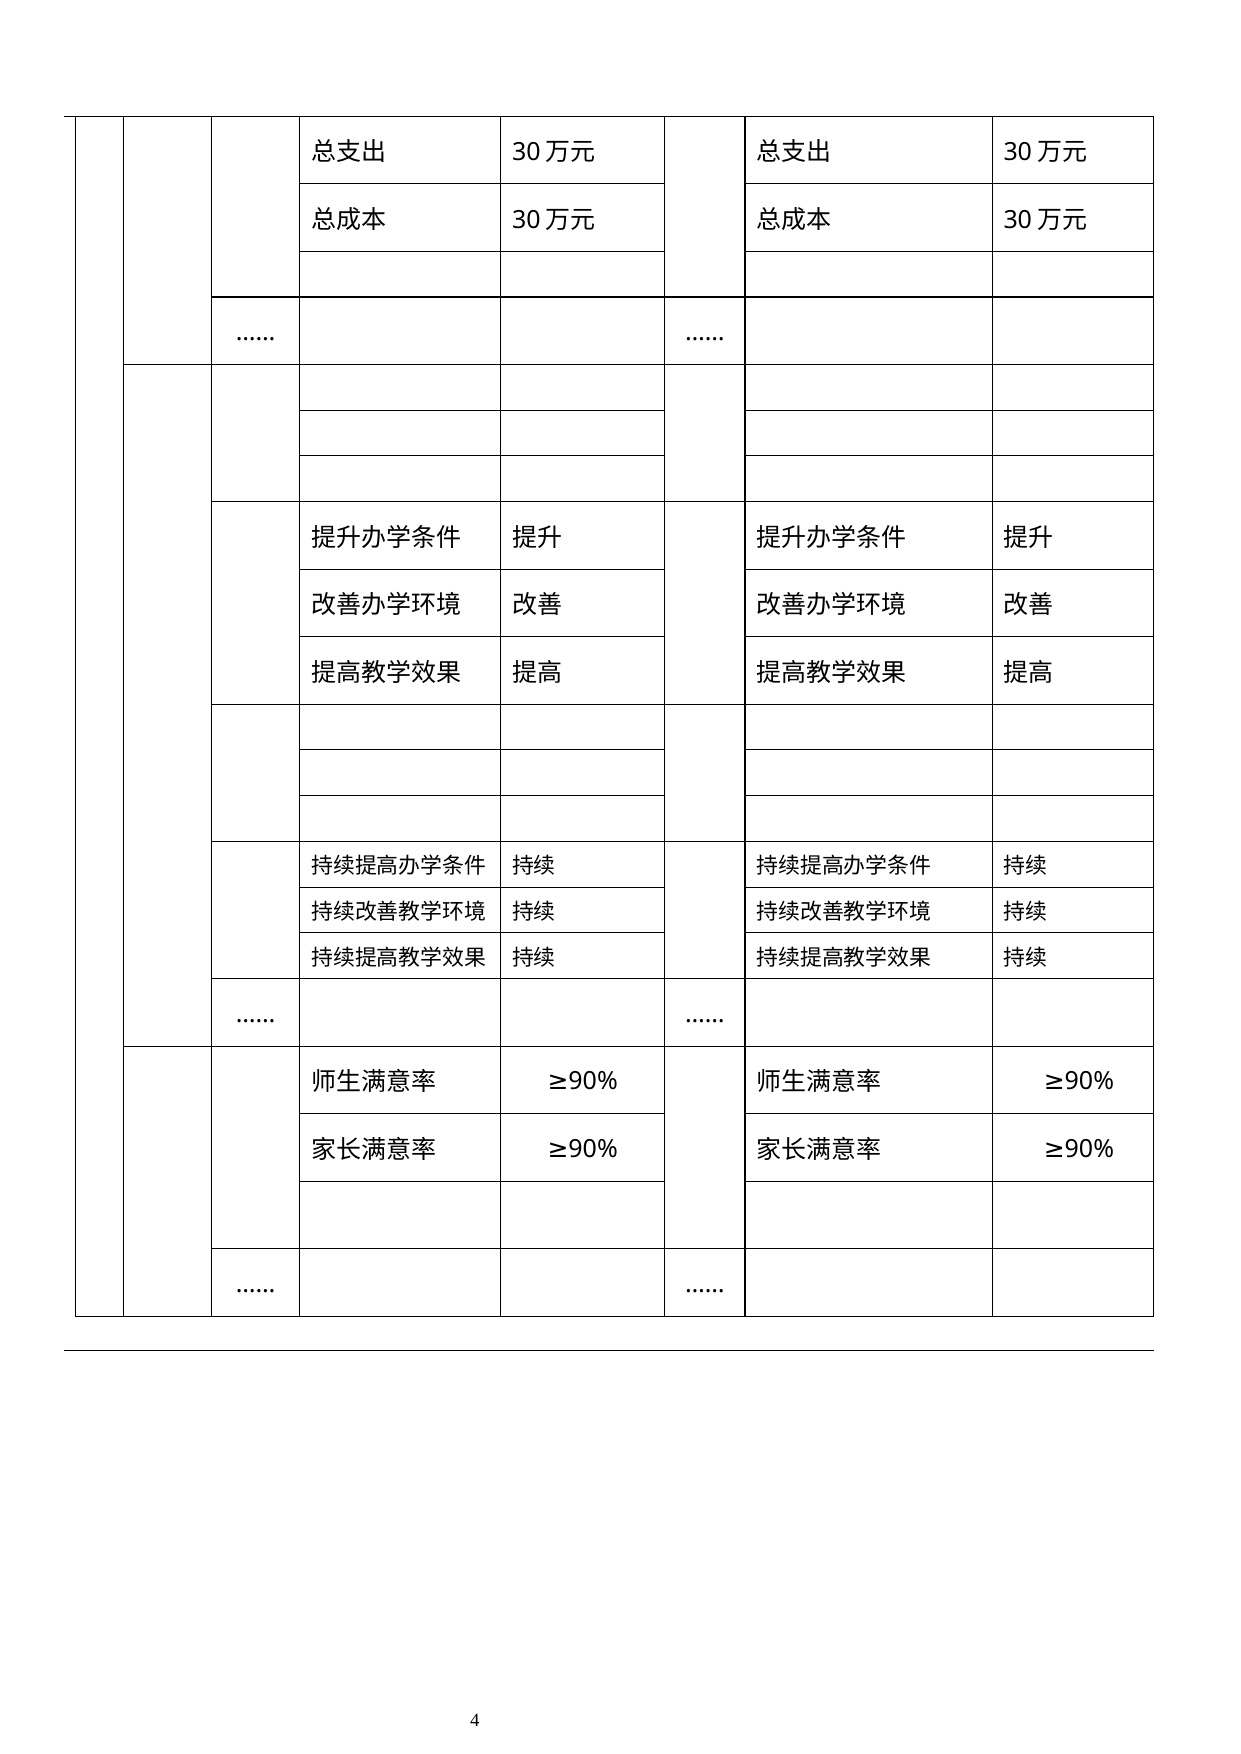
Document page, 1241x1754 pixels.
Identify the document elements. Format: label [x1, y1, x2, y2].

table_cell [64, 117, 1154, 1350]
